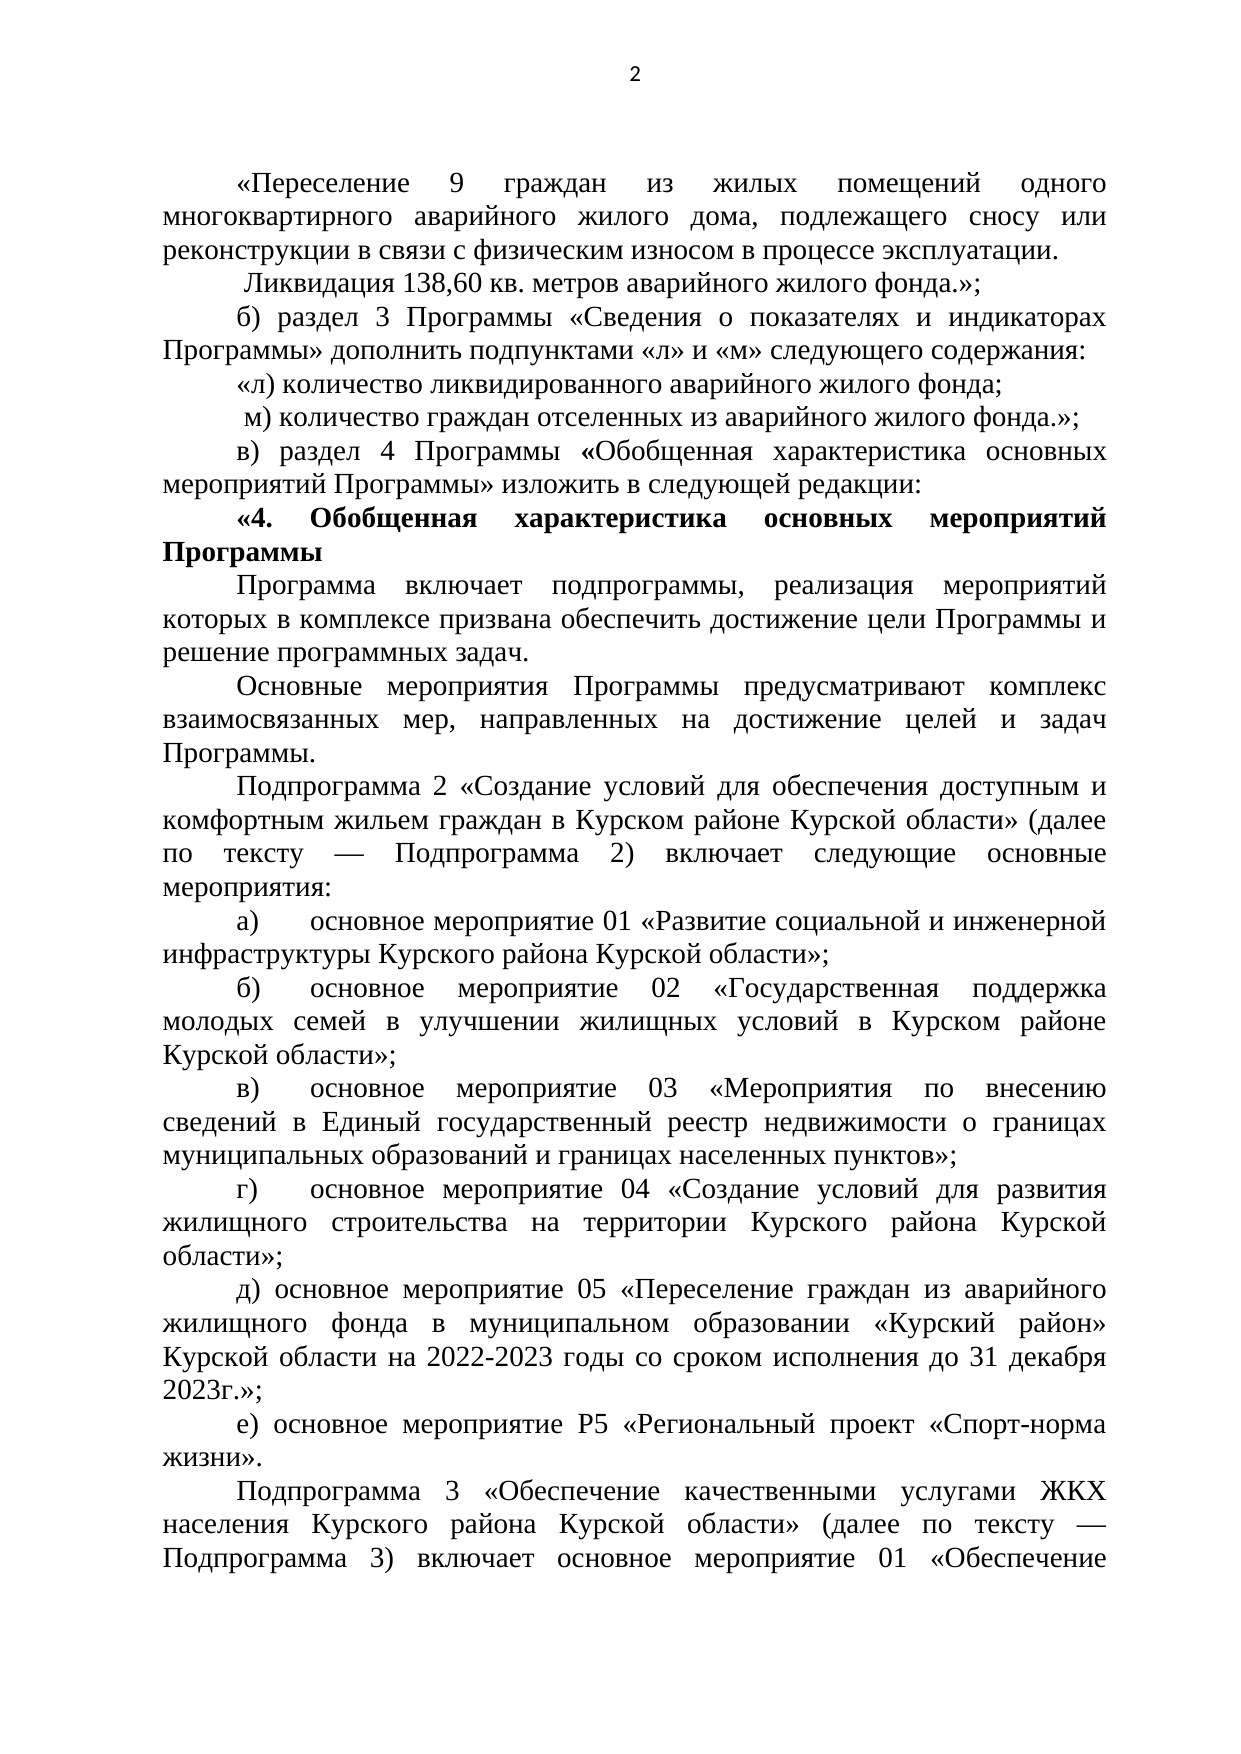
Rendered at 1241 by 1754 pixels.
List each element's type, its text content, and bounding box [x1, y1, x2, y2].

text а) основное мероприятие 01 «Развитие социальной и инженерной инфраструктуры Курского района Курской области»; [162, 903, 1107, 970]
text г) основное мероприятие 04 «Создание условий для развития жилищного строительства на территории Курского района Курской области»; [162, 1171, 1107, 1272]
text Ликвидация 138,60 кв. метров аварийного жилого фонда.»; [162, 265, 1107, 299]
text Программа включает подпрограммы, реализация мероприятий которых в комплексе призвана обеспечить достижение цели Программы и решение программных задач. [162, 567, 1107, 668]
text в) основное мероприятие 03 «Мероприятия по внесению сведений в Единый государственный реестр недвижимости о границах муниципальных образований и границах населенных пунктов»; [162, 1070, 1107, 1171]
text Подпрограмма 2 «Создание условий для обеспечения доступным и комфортным жильем граждан в Курском районе Курской области» (далее по тексту — Подпрограмма 2) включает следующие основные мероприятия: [162, 768, 1107, 903]
text Основные мероприятия Программы предусматривают комплекс взаимосвязанных мер, направленных на достижение целей и задач Программы. [162, 668, 1107, 768]
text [162, 1473, 1107, 1573]
text б) основное мероприятие 02 «Государственная поддержка молодых семей в улучшении жилищных условий в Курском районе Курской области»; [162, 970, 1107, 1070]
text м) количество граждан отселенных из аварийного жилого фонда.»; [162, 399, 1107, 433]
text д) основное мероприятие 05 «Переселение граждан из аварийного жилищного фонда в муниципальном образовании «Курский район» Курской области на 2022-2023 годы со сроком исполнения до 31 декабря 2023г.»; [162, 1272, 1107, 1406]
text в) раздел 4 Программы «Обобщенная характеристика основных мероприятий Программы» изложить в следующей редакции: [162, 433, 1107, 500]
text «л) количество ликвидированного аварийного жилого фонда; [162, 366, 1107, 399]
text «Переселение 9 граждан из жилых помещений одного многоквартирного аварийного жилого дома, подлежащего сносу или реконструкции в связи с физическим износом в процессе эксплуатации. [162, 165, 1107, 265]
text б) раздел 3 Программы «Сведения о показателях и индикаторах Программы» дополнить подпунктами «л» и «м» следующего содержания: [162, 299, 1107, 366]
text «4. Обобщенная характеристика основных мероприятий Программы [162, 500, 1107, 567]
text е) основное мероприятие P5 «Региональный проект «Спорт-норма жизни». [162, 1406, 1107, 1473]
